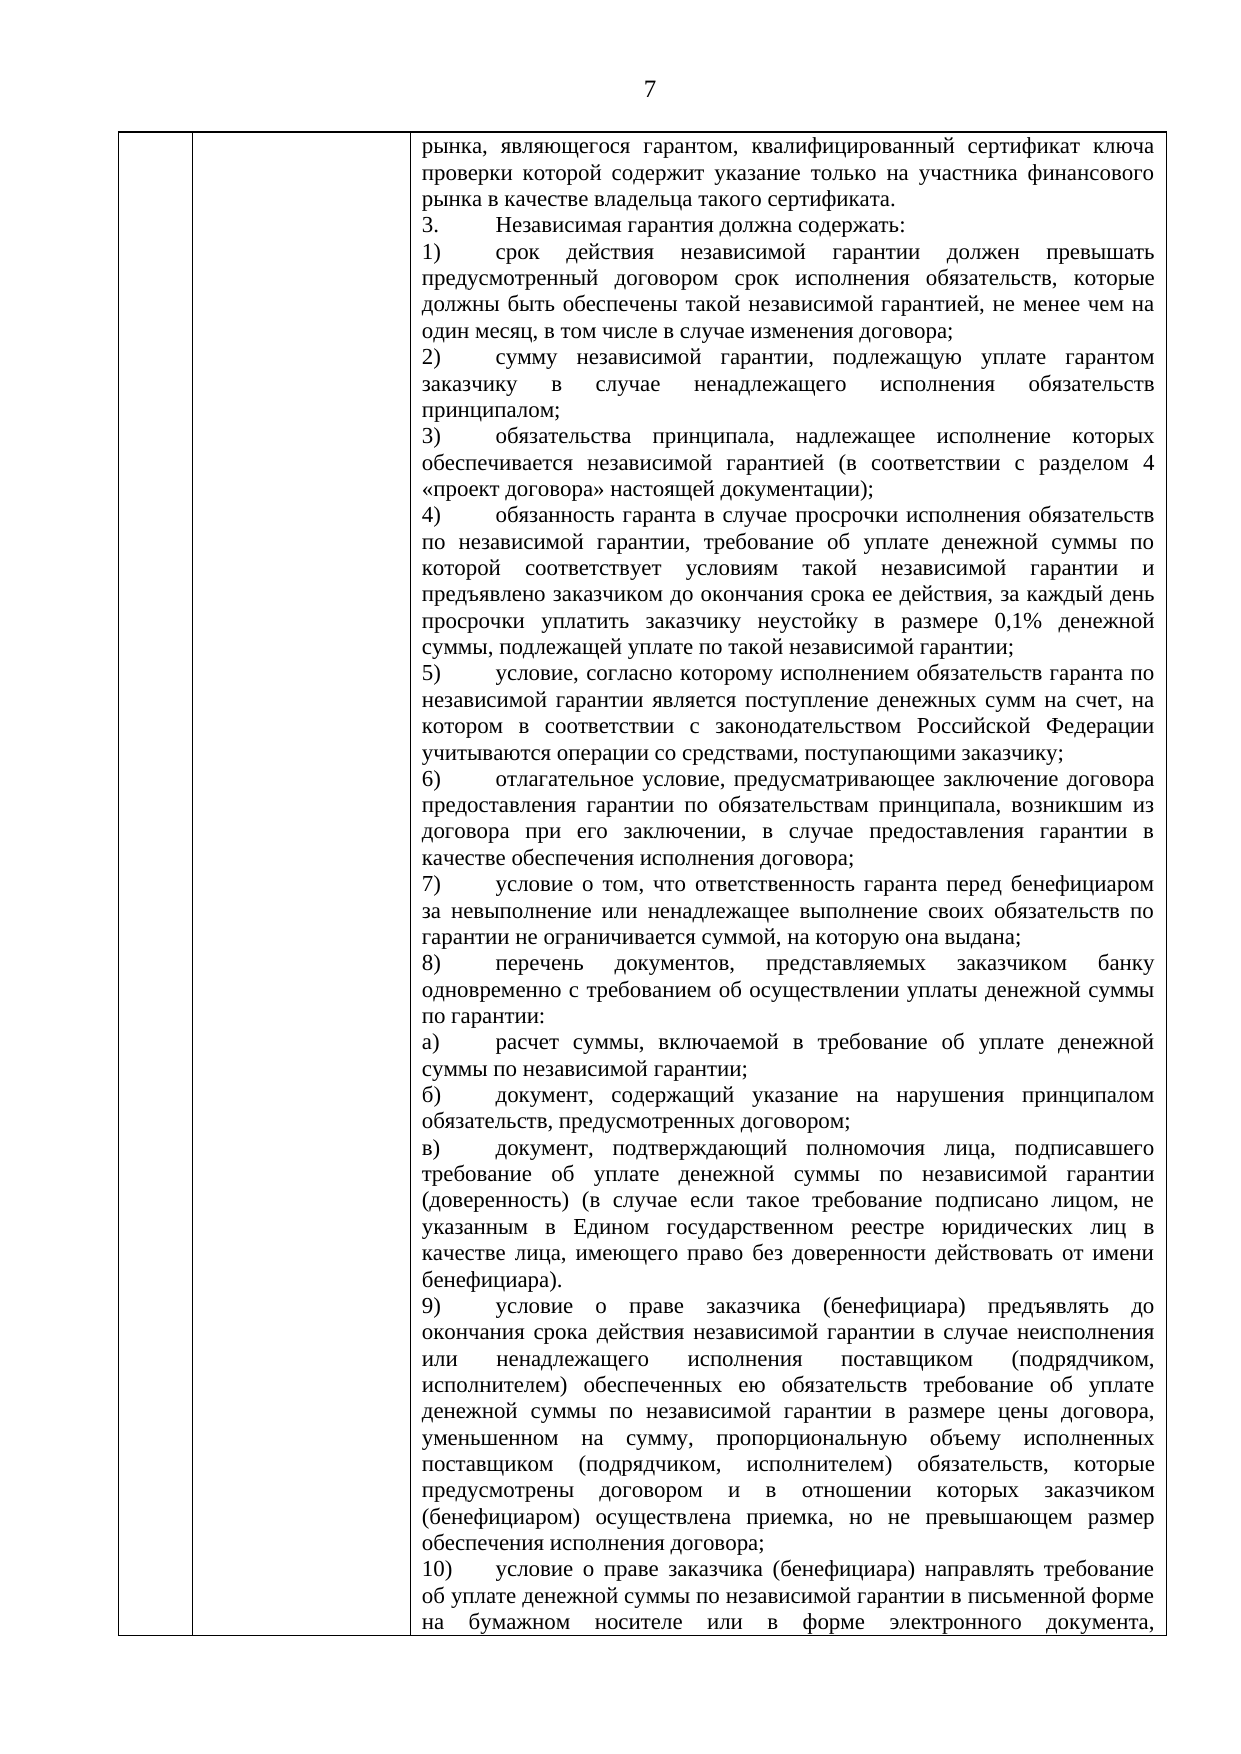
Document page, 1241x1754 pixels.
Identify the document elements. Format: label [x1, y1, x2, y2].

table_cell [119, 133, 192, 1634]
table_cell [411, 133, 1166, 1634]
table_cell [193, 133, 410, 1634]
